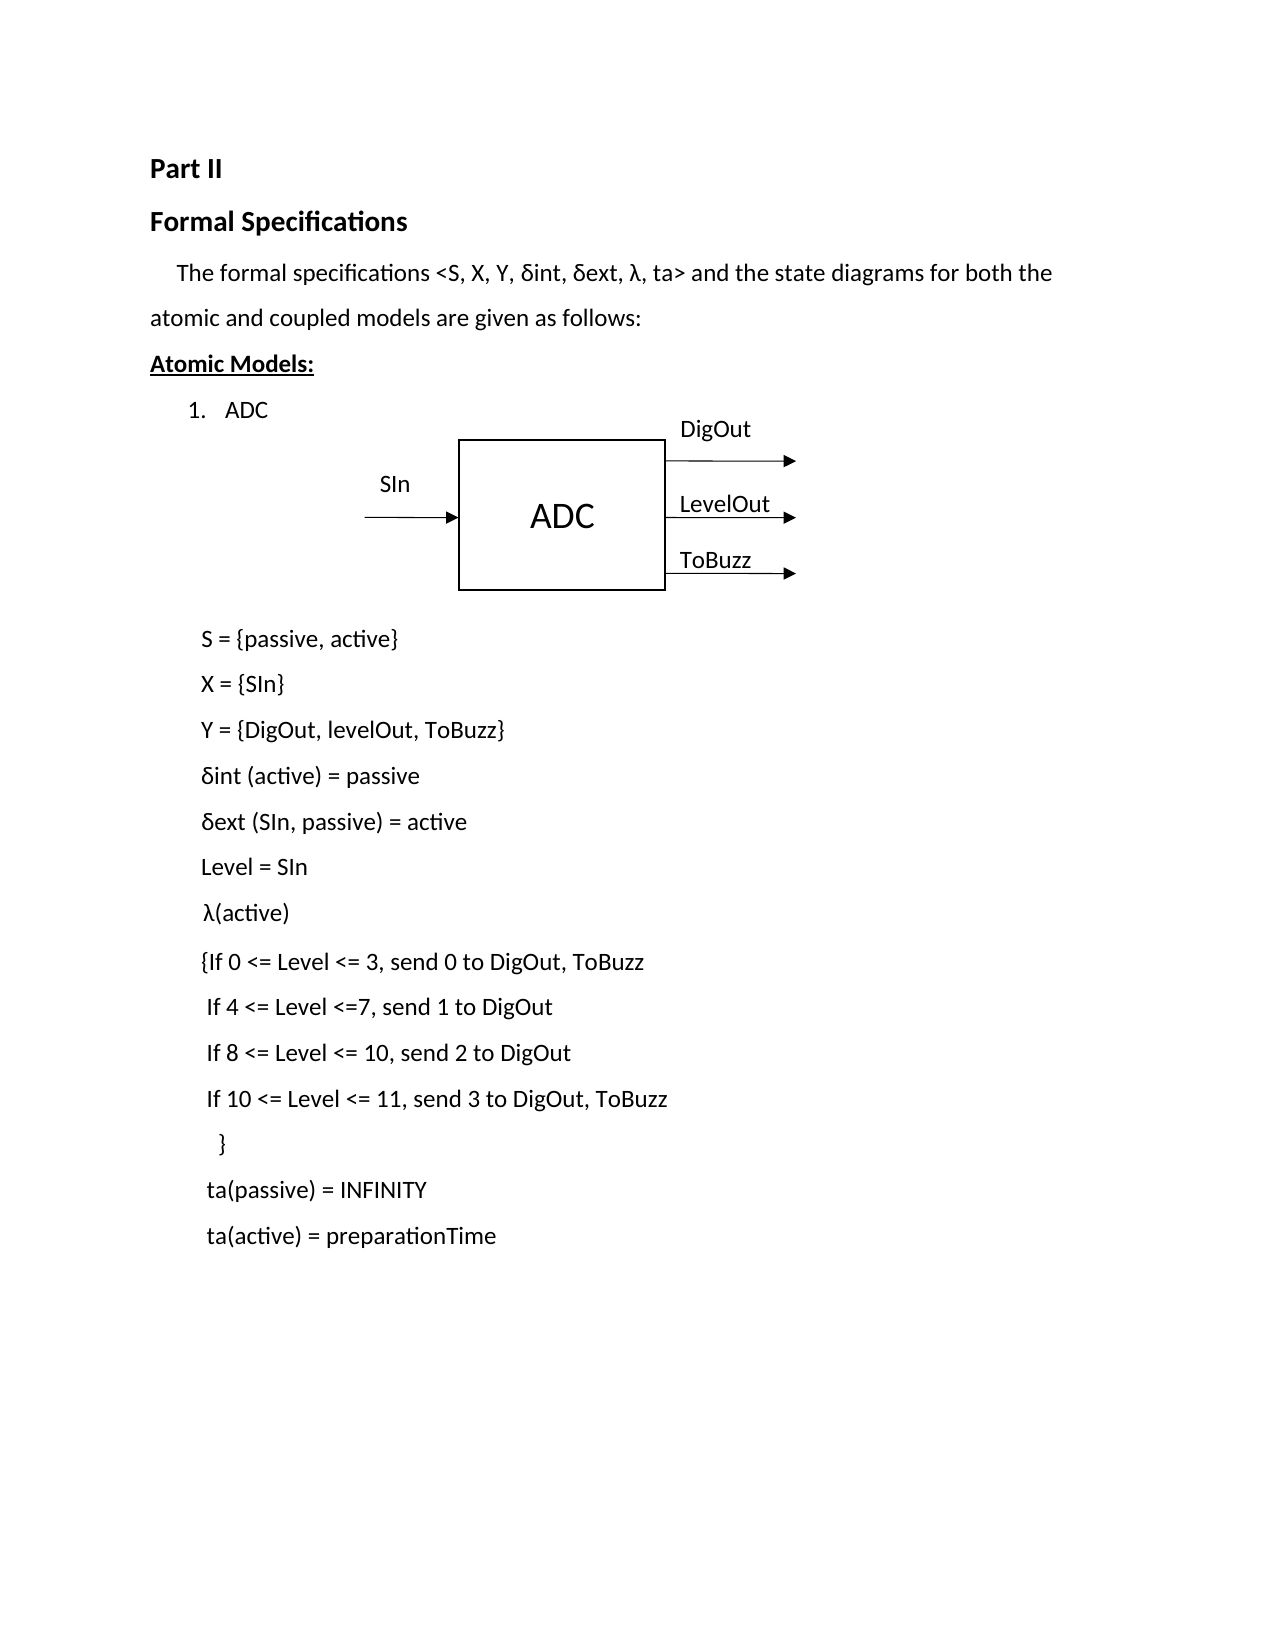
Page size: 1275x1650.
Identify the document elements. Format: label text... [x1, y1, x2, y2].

text Formal Specifications [150, 203, 1125, 239]
text Part II [150, 150, 1125, 186]
text If 8 <= Level <= 10, send 2 to DigOut [150, 1037, 1125, 1068]
text S = {passive, active} [150, 623, 1125, 653]
text If 4 <= Level <=7, send 1 to DigOut [150, 991, 1125, 1022]
text δext (SIn, passive) = active [150, 806, 1125, 836]
text ta(active) = preparationTime [150, 1220, 1125, 1251]
text {If 0 <= Level <= 3, send 0 to DigOut, ToBuzz [150, 946, 1125, 976]
text X = {SIn} [150, 669, 1125, 699]
list ADC [187, 394, 1125, 424]
text The formal specifications <S, X, Y, δint, δext, λ, ta> and the state diagrams for both the atomic and coupled models are given as follows: [150, 257, 1125, 333]
text λ(active) [150, 897, 1125, 928]
text ta(passive) = INFINITY [150, 1174, 1125, 1205]
text Y = {DigOut, levelOut, ToBuzz} [150, 714, 1125, 745]
text δint (active) = passive [150, 760, 1125, 791]
text } [150, 1128, 1125, 1159]
text Atomic Models: [150, 348, 1125, 379]
text Level = SIn [150, 852, 1125, 882]
text If 10 <= Level <= 11, send 3 to DigOut, ToBuzz [150, 1083, 1125, 1113]
